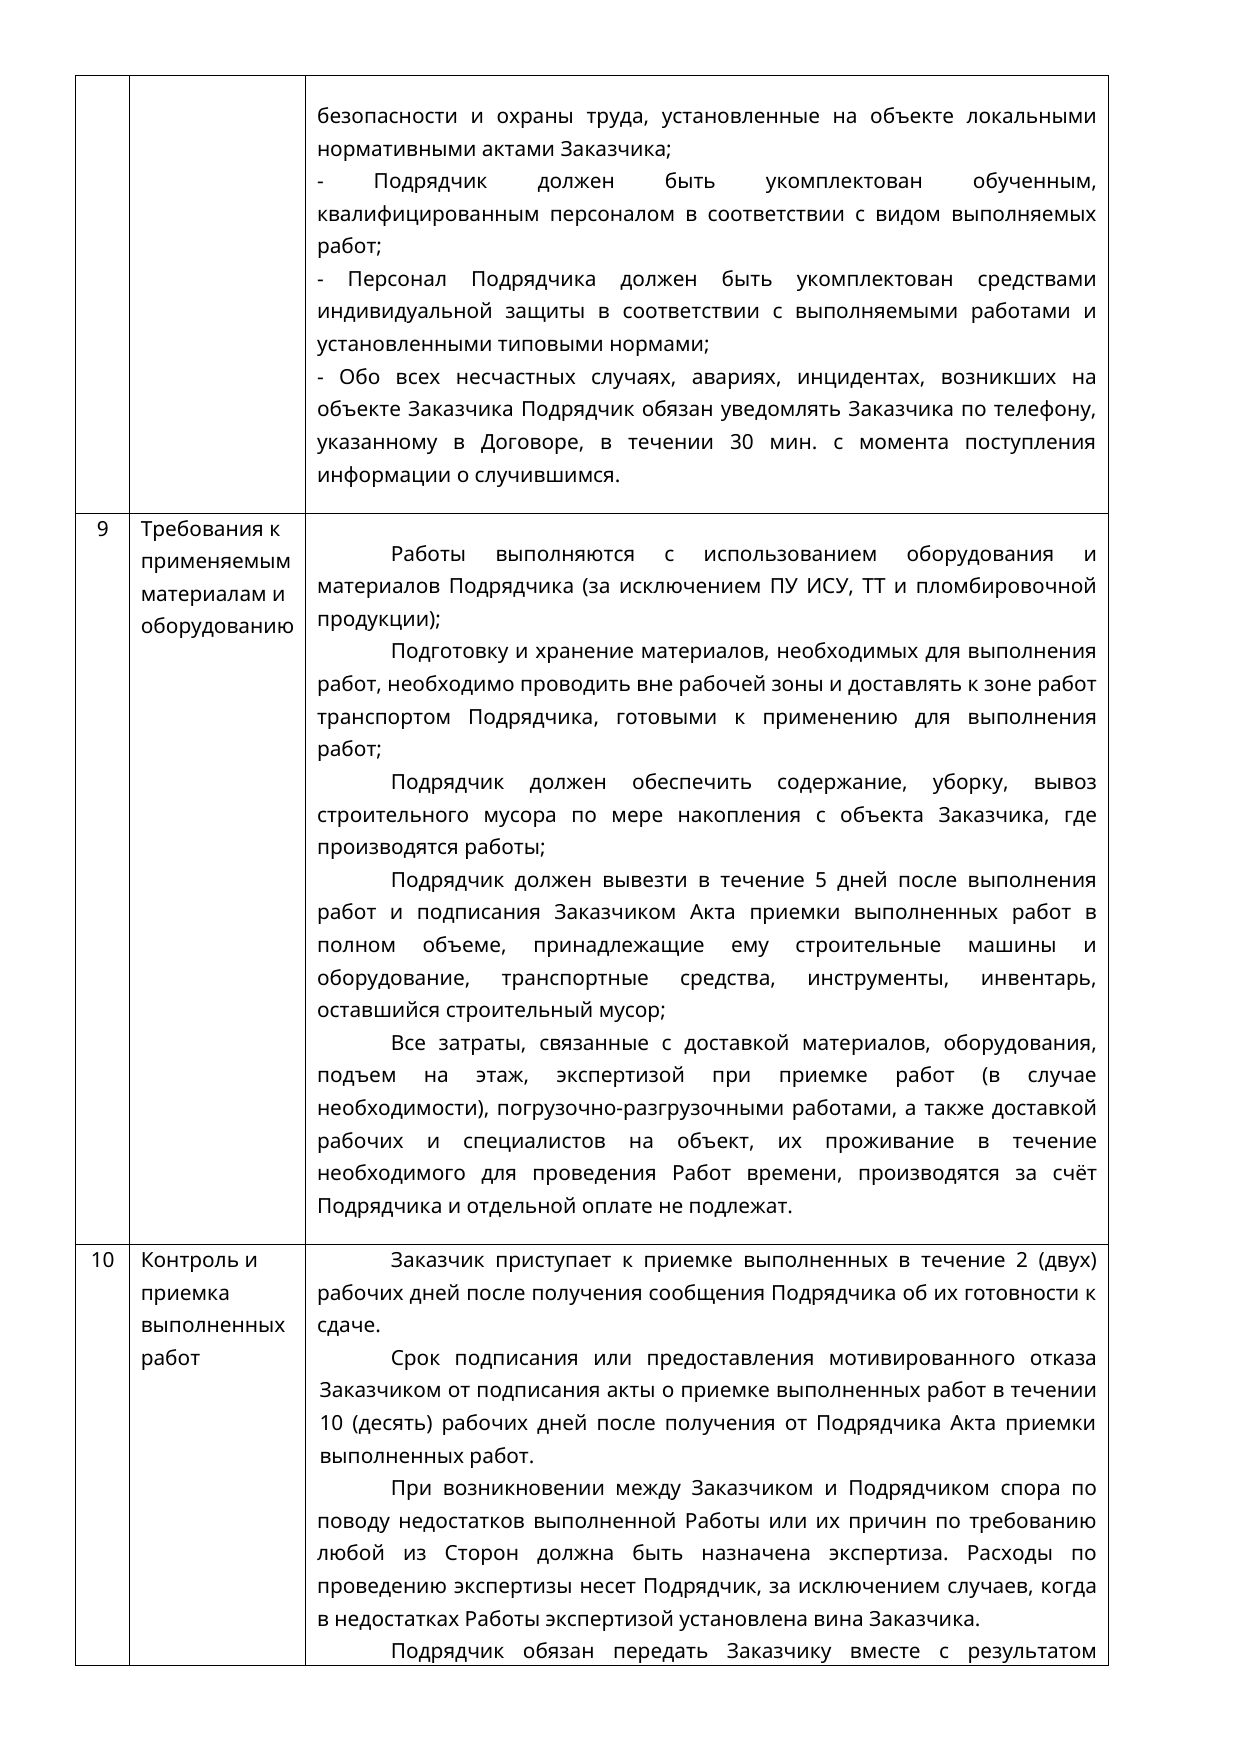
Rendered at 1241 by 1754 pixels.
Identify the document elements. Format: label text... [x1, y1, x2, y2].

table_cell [306, 1245, 1108, 1665]
table_cell 10 [76, 1245, 129, 1665]
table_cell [130, 76, 305, 513]
table_cell 9 [76, 514, 129, 1244]
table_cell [306, 76, 1108, 513]
table_cell Требования к применяемым материалам и оборудованию [130, 514, 305, 1244]
table_cell 8 [76, 76, 129, 513]
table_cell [130, 1245, 305, 1665]
table_cell Работы выполняются с использованием оборудования и материалов Подрядчика (за исключением ПУ ИСУ, ТТ и пломбировочной продукции); Подготовку и хранение материалов, необходимых для выполнения работ, необходимо проводить вне рабочей зоны и доставлять к зоне работ транспортом Подрядчика, готовыми к применению для выполнения работ; Подрядчик должен обеспечить содержание, уборку, вывоз строительного мусора по мере накопления с объекта Заказчика, где производятся работы; Подрядчик должен вывезти в течение 5 дней после выполнения работ и подписания Заказчиком Акта приемки выполненных работ в полном объеме, принадлежащие ему строительные машины и оборудование, транспортные средства, инструменты, инвентарь, оставшийся строительный мусор; Все затраты, связанные с доставкой материалов, оборудования, подъем на этаж, экспертизой при приемке работ (в случае необходимости), погрузочно-разгрузочными работами, а также доставкой рабочих и специалистов на объект, их проживание в течение необходимого для проведения Работ времени, производятся за счёт Подрядчика и отдельной оплате не подлежат. [306, 514, 1108, 1244]
